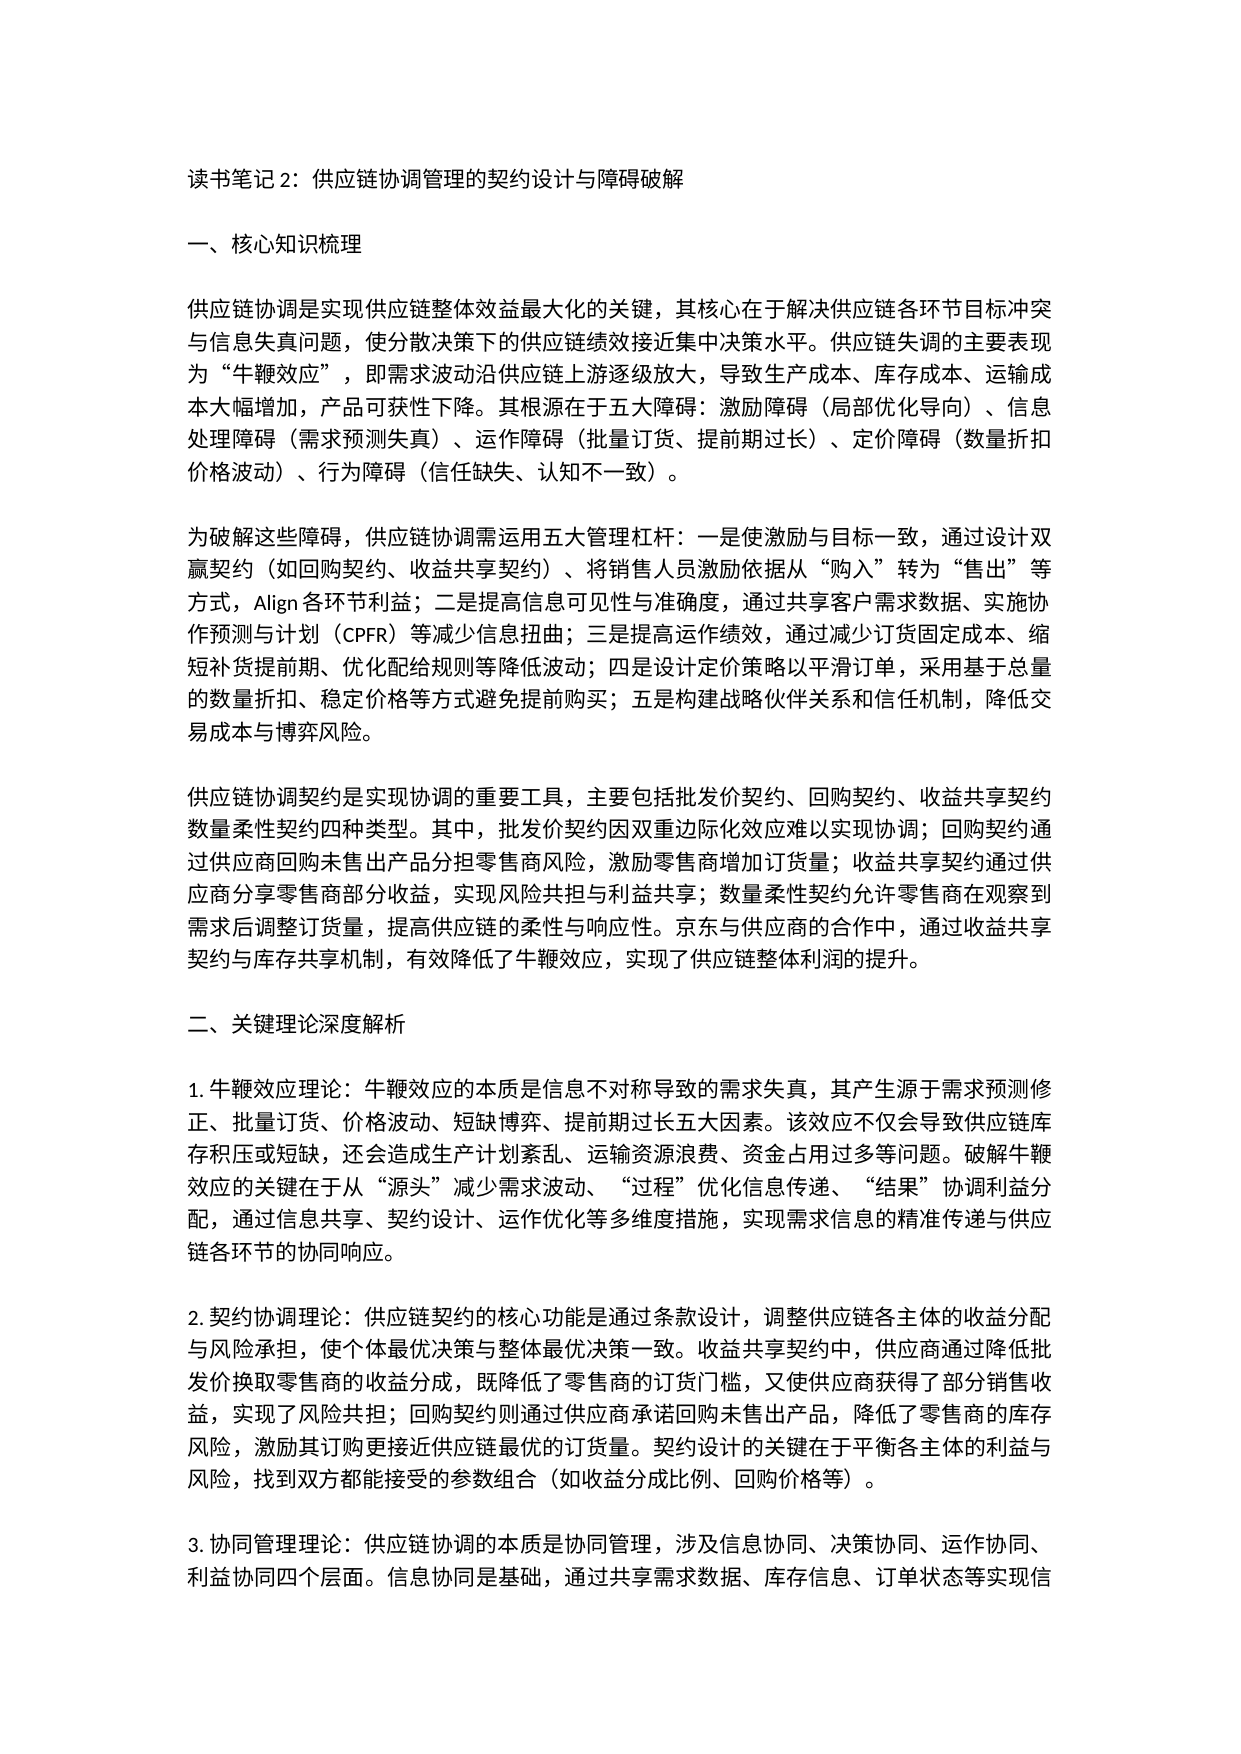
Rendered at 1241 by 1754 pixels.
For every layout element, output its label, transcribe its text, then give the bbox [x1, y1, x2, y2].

text 为破解这些障碍，供应链协调需运用五大管理杠杆：一是使激励与目标一致，通过设计双赢契约（如回购契约、收益共享契约）、将销售人员激励依据从“购入”转为“售出”等方式，Align各环节利益；二是提高信息可见性与准确度，通过共享客户需求数据、实施协作预测与计划（CPFR）等减少信息扭曲；三是提高运作绩效，通过减少订货固定成本、缩短补货提前期、优化配给规则等降低波动；四是设计定价策略以平滑订单，采用基于总量的数量折扣、稳定价格等方式避免提前购买；五是构建战略伙伴关系和信任机制，降低交易成本与博弈风险。 [187, 519, 1053, 747]
text 供应链协调是实现供应链整体效益最大化的关键，其核心在于解决供应链各环节目标冲突与信息失真问题，使分散决策下的供应链绩效接近集中决策水平。供应链失调的主要表现为“牛鞭效应”，即需求波动沿供应链上游逐级放大，导致生产成本、库存成本、运输成本大幅增加，产品可获性下降。其根源在于五大障碍：激励障碍（局部优化导向）、信息处理障碍（需求预测失真）、运作障碍（批量订货、提前期过长）、定价障碍（数量折扣、价格波动）、行为障碍（信任缺失、认知不一致）。 [187, 292, 1053, 487]
text 1. 牛鞭效应理论：牛鞭效应的本质是信息不对称导致的需求失真，其产生源于需求预测修正、批量订货、价格波动、短缺博弈、提前期过长五大因素。该效应不仅会导致供应链库存积压或短缺，还会造成生产计划紊乱、运输资源浪费、资金占用过多等问题。破解牛鞭效应的关键在于从“源头”减少需求波动、“过程”优化信息传递、“结果”协调利益分配，通过信息共享、契约设计、运作优化等多维度措施，实现需求信息的精准传递与供应链各环节的协同响应。 [187, 1072, 1053, 1267]
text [187, 1527, 1053, 1592]
text 一、核心知识梳理 [187, 227, 1053, 259]
text 2. 契约协调理论：供应链契约的核心功能是通过条款设计，调整供应链各主体的收益分配与风险承担，使个体最优决策与整体最优决策一致。收益共享契约中，供应商通过降低批发价换取零售商的收益分成，既降低了零售商的订货门槛，又使供应商获得了部分销售收益，实现了风险共担；回购契约则通过供应商承诺回购未售出产品，降低了零售商的库存风险，激励其订购更接近供应链最优的订货量。契约设计的关键在于平衡各主体的利益与风险，找到双方都能接受的参数组合（如收益分成比例、回购价格等）。 [187, 1299, 1053, 1494]
text 读书笔记2：供应链协调管理的契约设计与障碍破解 [187, 162, 1053, 194]
text 二、关键理论深度解析 [187, 1007, 1053, 1039]
text 供应链协调契约是实现协调的重要工具，主要包括批发价契约、回购契约、收益共享契约、数量柔性契约四种类型。其中，批发价契约因双重边际化效应难以实现协调；回购契约通过供应商回购未售出产品分担零售商风险，激励零售商增加订货量；收益共享契约通过供应商分享零售商部分收益，实现风险共担与利益共享；数量柔性契约允许零售商在观察到需求后调整订货量，提高供应链的柔性与响应性。京东与供应商的合作中，通过收益共享契约与库存共享机制，有效降低了牛鞭效应，实现了供应链整体利润的提升。 [187, 779, 1053, 974]
